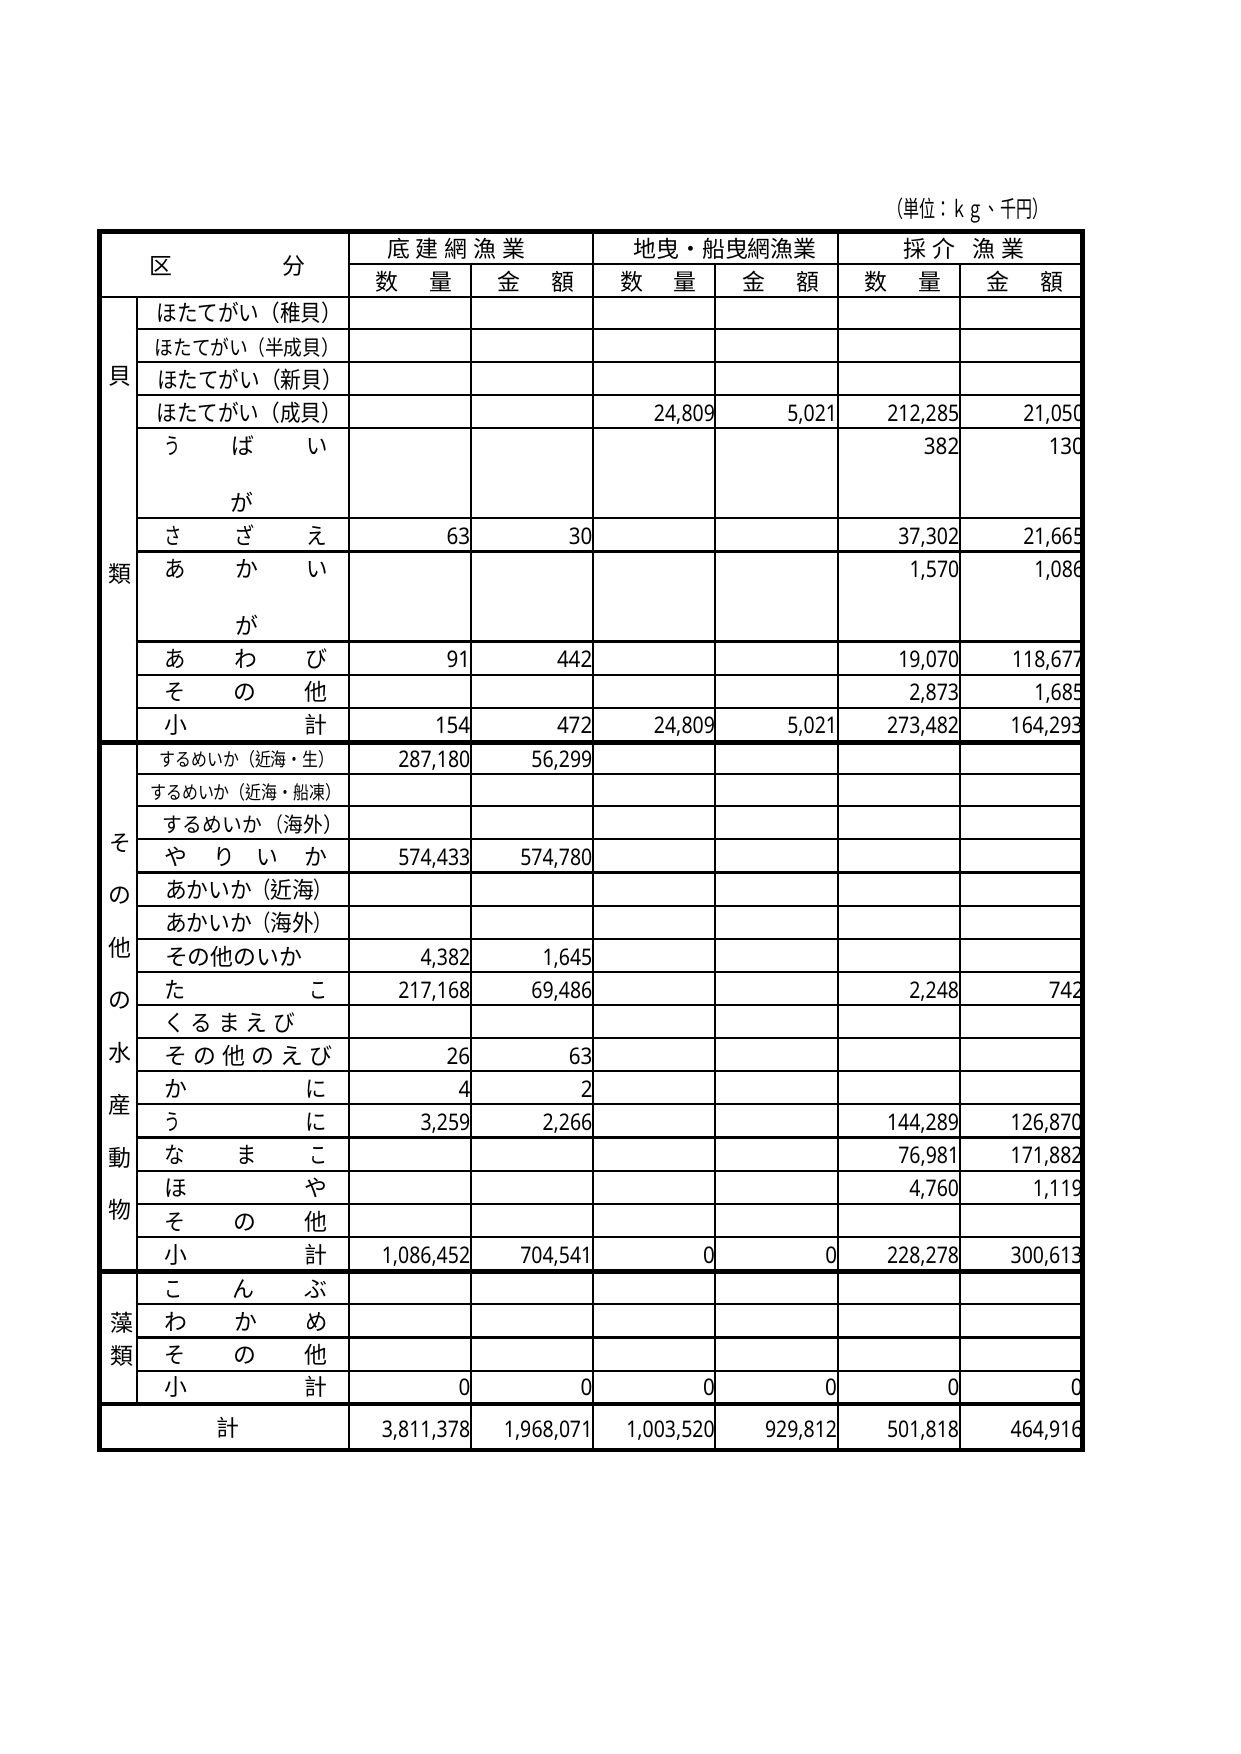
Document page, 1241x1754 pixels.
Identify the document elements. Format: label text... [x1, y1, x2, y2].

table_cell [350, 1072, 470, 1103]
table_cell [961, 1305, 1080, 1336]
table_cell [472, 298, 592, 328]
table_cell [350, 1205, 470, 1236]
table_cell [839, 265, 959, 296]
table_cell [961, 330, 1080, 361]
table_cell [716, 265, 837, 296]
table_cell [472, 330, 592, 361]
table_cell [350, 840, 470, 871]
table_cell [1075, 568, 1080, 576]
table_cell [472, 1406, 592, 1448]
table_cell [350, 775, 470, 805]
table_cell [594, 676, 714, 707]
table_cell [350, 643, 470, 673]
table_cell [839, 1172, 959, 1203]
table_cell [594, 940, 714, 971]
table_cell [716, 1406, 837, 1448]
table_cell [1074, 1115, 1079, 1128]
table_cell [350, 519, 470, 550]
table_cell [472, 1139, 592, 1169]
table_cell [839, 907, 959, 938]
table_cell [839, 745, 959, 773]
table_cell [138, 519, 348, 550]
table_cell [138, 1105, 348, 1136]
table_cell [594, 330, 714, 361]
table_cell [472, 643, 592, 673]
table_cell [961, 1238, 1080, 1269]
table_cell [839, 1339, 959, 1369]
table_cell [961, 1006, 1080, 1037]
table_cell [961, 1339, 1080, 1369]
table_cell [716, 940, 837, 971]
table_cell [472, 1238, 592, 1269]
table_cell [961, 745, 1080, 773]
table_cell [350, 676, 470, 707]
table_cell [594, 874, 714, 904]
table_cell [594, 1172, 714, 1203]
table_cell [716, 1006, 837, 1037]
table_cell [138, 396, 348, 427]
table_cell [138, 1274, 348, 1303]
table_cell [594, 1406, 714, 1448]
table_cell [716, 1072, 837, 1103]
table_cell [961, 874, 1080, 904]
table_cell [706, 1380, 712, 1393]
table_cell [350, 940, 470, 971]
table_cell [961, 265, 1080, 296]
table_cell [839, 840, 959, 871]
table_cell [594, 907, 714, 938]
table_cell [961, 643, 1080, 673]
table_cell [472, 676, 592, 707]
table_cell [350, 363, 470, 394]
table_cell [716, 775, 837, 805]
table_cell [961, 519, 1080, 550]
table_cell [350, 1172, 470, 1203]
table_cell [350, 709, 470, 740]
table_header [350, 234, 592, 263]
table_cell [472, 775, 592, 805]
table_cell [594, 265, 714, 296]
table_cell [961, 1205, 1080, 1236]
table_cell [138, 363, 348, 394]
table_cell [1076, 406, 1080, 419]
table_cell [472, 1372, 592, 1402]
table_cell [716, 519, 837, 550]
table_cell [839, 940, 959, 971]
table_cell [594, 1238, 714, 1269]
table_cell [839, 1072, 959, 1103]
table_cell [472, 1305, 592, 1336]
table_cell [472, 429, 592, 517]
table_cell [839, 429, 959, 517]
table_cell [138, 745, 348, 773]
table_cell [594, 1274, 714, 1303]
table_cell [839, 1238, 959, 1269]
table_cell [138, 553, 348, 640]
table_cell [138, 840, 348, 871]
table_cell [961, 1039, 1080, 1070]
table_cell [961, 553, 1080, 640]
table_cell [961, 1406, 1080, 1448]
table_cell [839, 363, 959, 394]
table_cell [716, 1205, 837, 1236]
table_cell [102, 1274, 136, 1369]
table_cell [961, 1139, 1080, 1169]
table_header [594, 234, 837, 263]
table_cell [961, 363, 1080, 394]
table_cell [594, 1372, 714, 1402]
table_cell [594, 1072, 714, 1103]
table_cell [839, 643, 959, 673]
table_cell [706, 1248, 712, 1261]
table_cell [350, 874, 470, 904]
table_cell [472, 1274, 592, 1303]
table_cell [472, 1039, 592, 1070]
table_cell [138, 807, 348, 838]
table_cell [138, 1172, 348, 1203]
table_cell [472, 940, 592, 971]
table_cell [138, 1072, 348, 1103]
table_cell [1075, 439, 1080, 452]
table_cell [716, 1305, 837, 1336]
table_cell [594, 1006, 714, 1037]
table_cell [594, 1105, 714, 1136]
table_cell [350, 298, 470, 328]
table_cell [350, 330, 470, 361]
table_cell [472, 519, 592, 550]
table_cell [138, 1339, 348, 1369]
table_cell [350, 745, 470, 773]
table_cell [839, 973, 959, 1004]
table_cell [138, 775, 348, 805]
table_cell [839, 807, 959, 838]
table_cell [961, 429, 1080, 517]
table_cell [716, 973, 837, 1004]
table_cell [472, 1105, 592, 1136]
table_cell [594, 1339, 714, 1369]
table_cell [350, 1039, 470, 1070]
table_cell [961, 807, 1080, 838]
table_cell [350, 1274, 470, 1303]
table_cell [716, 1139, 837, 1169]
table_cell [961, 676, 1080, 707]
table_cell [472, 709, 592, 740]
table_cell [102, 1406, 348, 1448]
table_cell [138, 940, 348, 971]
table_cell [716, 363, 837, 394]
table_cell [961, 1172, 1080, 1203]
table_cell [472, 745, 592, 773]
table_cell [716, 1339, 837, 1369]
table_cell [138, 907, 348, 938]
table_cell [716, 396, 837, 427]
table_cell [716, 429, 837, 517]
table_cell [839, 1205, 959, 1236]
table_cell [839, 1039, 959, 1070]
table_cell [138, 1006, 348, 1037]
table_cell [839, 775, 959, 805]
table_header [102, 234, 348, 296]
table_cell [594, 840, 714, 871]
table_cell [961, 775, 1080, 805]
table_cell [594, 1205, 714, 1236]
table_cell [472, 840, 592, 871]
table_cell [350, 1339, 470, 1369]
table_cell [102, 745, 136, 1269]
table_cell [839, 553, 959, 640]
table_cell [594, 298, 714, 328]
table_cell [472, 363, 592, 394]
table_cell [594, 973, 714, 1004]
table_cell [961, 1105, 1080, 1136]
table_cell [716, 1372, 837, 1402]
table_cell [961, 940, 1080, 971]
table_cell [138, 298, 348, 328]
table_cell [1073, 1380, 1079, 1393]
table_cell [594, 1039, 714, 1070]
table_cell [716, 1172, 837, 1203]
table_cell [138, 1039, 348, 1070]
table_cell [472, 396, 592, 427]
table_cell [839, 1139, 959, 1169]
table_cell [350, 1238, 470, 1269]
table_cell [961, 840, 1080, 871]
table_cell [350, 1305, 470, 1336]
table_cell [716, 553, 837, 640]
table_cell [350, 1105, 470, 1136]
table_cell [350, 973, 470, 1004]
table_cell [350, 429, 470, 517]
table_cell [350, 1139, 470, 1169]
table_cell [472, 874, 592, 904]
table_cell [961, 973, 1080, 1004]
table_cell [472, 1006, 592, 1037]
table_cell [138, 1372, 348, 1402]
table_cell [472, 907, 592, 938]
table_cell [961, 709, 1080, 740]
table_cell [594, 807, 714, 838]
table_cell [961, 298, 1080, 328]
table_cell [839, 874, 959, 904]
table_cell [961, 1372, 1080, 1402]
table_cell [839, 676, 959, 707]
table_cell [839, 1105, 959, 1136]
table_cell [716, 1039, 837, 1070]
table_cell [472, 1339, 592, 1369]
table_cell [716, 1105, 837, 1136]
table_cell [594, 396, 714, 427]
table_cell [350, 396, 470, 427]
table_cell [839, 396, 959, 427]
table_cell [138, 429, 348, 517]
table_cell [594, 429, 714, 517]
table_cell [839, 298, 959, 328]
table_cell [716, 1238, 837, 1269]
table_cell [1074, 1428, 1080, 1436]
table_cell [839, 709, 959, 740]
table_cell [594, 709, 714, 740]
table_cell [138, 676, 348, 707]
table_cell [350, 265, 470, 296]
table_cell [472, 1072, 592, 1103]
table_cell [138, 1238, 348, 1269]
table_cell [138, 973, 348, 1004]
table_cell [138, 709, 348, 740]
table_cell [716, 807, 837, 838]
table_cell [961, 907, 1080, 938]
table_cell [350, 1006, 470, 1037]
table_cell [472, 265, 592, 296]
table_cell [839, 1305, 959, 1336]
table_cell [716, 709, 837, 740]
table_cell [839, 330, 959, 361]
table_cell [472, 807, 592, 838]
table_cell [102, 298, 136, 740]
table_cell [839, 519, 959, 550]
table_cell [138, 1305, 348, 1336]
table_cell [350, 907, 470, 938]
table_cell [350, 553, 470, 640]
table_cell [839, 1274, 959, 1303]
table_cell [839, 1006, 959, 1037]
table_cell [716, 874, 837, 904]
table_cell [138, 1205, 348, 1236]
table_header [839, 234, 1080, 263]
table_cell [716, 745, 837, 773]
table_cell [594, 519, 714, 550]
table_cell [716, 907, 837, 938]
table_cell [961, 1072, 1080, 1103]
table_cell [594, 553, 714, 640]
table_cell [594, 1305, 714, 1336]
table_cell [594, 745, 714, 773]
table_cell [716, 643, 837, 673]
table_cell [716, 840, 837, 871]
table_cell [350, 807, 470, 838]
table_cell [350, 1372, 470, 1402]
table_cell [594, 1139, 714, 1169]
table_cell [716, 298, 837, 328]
text （単位：ｋｇ、千円） [85, 193, 1048, 225]
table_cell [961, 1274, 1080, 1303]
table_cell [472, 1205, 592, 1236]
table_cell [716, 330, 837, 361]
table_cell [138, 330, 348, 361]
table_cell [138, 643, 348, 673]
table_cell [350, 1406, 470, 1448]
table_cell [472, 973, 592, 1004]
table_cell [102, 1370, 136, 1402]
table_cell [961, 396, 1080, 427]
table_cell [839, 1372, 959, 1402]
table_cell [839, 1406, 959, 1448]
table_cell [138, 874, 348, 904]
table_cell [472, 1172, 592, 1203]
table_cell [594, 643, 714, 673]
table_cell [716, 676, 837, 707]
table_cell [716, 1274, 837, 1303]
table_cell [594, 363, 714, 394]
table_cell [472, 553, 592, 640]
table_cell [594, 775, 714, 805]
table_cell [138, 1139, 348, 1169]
